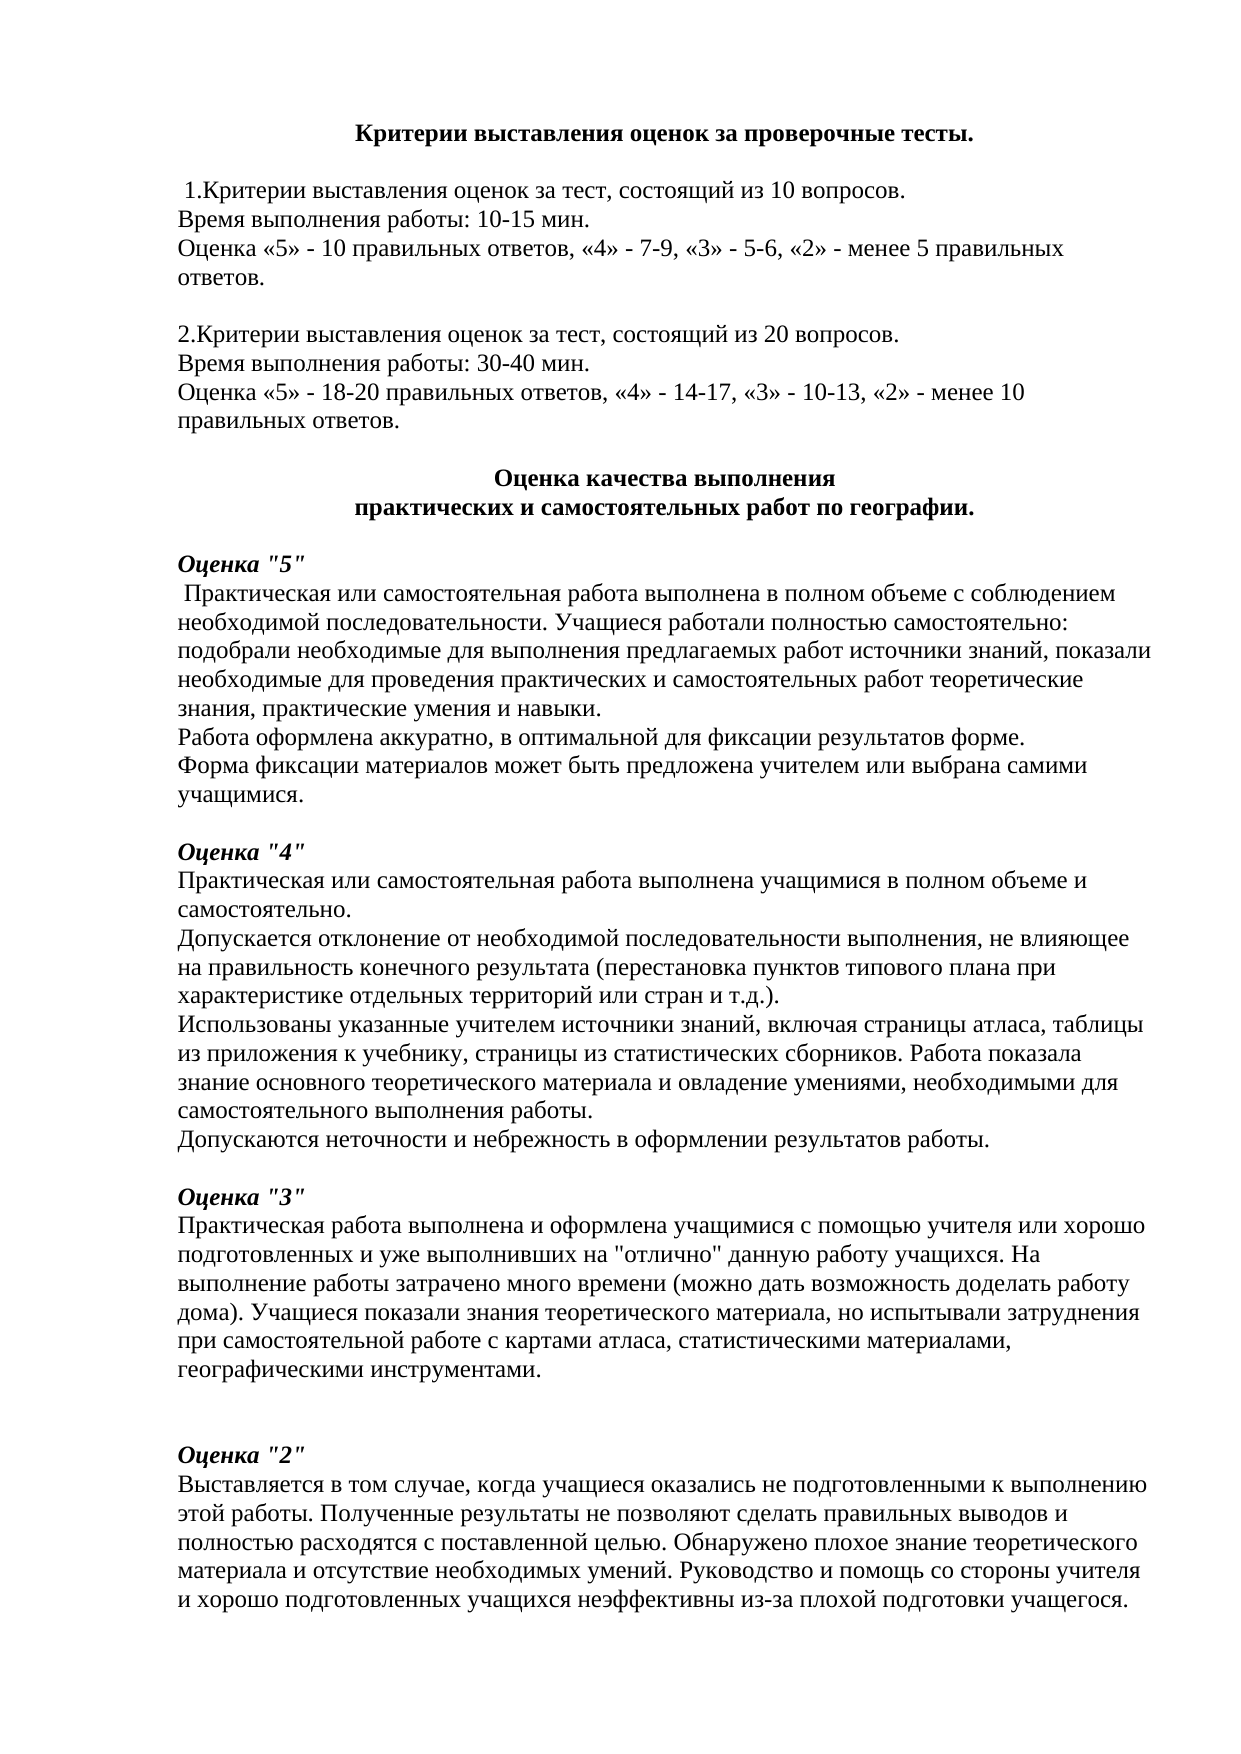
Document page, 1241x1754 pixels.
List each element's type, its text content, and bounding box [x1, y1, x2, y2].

text Практическая работа выполнена и оформлена учащимися с помощью учителя или хорошо подготовленных и уже выполнивших на "отлично" данную работу учащихся. На выполнение работы затрачено много времени (можно дать возможность доделать работу дома). Учащиеся показали знания теоретического материала, но испытывали затруднения при самостоятельной работе с картами атласа, статистическими материалами, географическими инструментами. [177, 1211, 1152, 1383]
text Выставляется в том случае, когда учащиеся оказались не подготовленными к выполнению этой работы. Полученные результаты не позволяют сделать правильных выводов и полностью расходятся с поставленной целью. Обнаружено плохое знание теоретического материала и отсутствие необходимых умений. Руководство и помощь со стороны учителя и хорошо подготовленных учащихся неэффективны из-за плохой подготовки учащегося. [177, 1469, 1152, 1613]
text 1.Критерии выставления оценок за тест, состоящий из 10 вопросов. [177, 176, 1152, 204]
text Форма фиксации материалов может быть предложена учителем или выбрана самими учащимися. [177, 751, 1152, 808]
text 2.Критерии выставления оценок за тест, состоящий из 20 вопросов. [177, 319, 1152, 348]
text Критерии выставления оценок за проверочные тесты. [177, 118, 1152, 147]
text Допускается отклонение от необходимой последовательности выполнения, не влияющее на правильность конечного результата (перестановка пунктов типового плана при характеристике отдельных территорий или стран и т.д.). [177, 923, 1152, 1009]
text Оценка «5» - 18-20 правильных ответов, «4» - 14-17, «3» - 10-13, «2» - менее 10 правильных ответов. [177, 377, 1152, 434]
text практических и самостоятельных работ по географии. [177, 492, 1152, 521]
text Практическая или самостоятельная работа выполнена учащимися в полном объеме и самостоятельно. [177, 866, 1152, 923]
text Оценка «5» - 10 правильных ответов, «4» - 7-9, «3» - 5-6, «2» - менее 5 правильных ответов. [177, 233, 1152, 291]
text Использованы указанные учителем источники знаний, включая страницы атласа, таблицы из приложения к учебнику, страницы из статистических сборников. Работа показала знание основного теоретического материала и овладение умениями, необходимыми для самостоятельного выполнения работы. [177, 1009, 1152, 1124]
text Оценка "4" [177, 837, 1152, 866]
text Оценка "2" [177, 1441, 1152, 1469]
text Время выполнения работы: 10-15 мин. [177, 204, 1152, 233]
text Время выполнения работы: 30-40 мин. [177, 348, 1152, 377]
text Оценка качества выполнения [177, 463, 1152, 492]
text Оценка "3" [177, 1182, 1152, 1211]
text Работа оформлена аккуратно, в оптимальной для фиксации результатов форме. [177, 722, 1152, 751]
text Оценка "5" [177, 549, 1152, 578]
text Допускаются неточности и небрежность в оформлении результатов работы. [177, 1124, 1152, 1153]
text Практическая или самостоятельная работа выполнена в полном объеме с соблюдением необходимой последовательности. Учащиеся работали полностью самостоятельно: подобрали необходимые для выполнения предлагаемых работ источники знаний, показали необходимые для проведения практических и самостоятельных работ теоретические знания, практические умения и навыки. [177, 578, 1152, 722]
